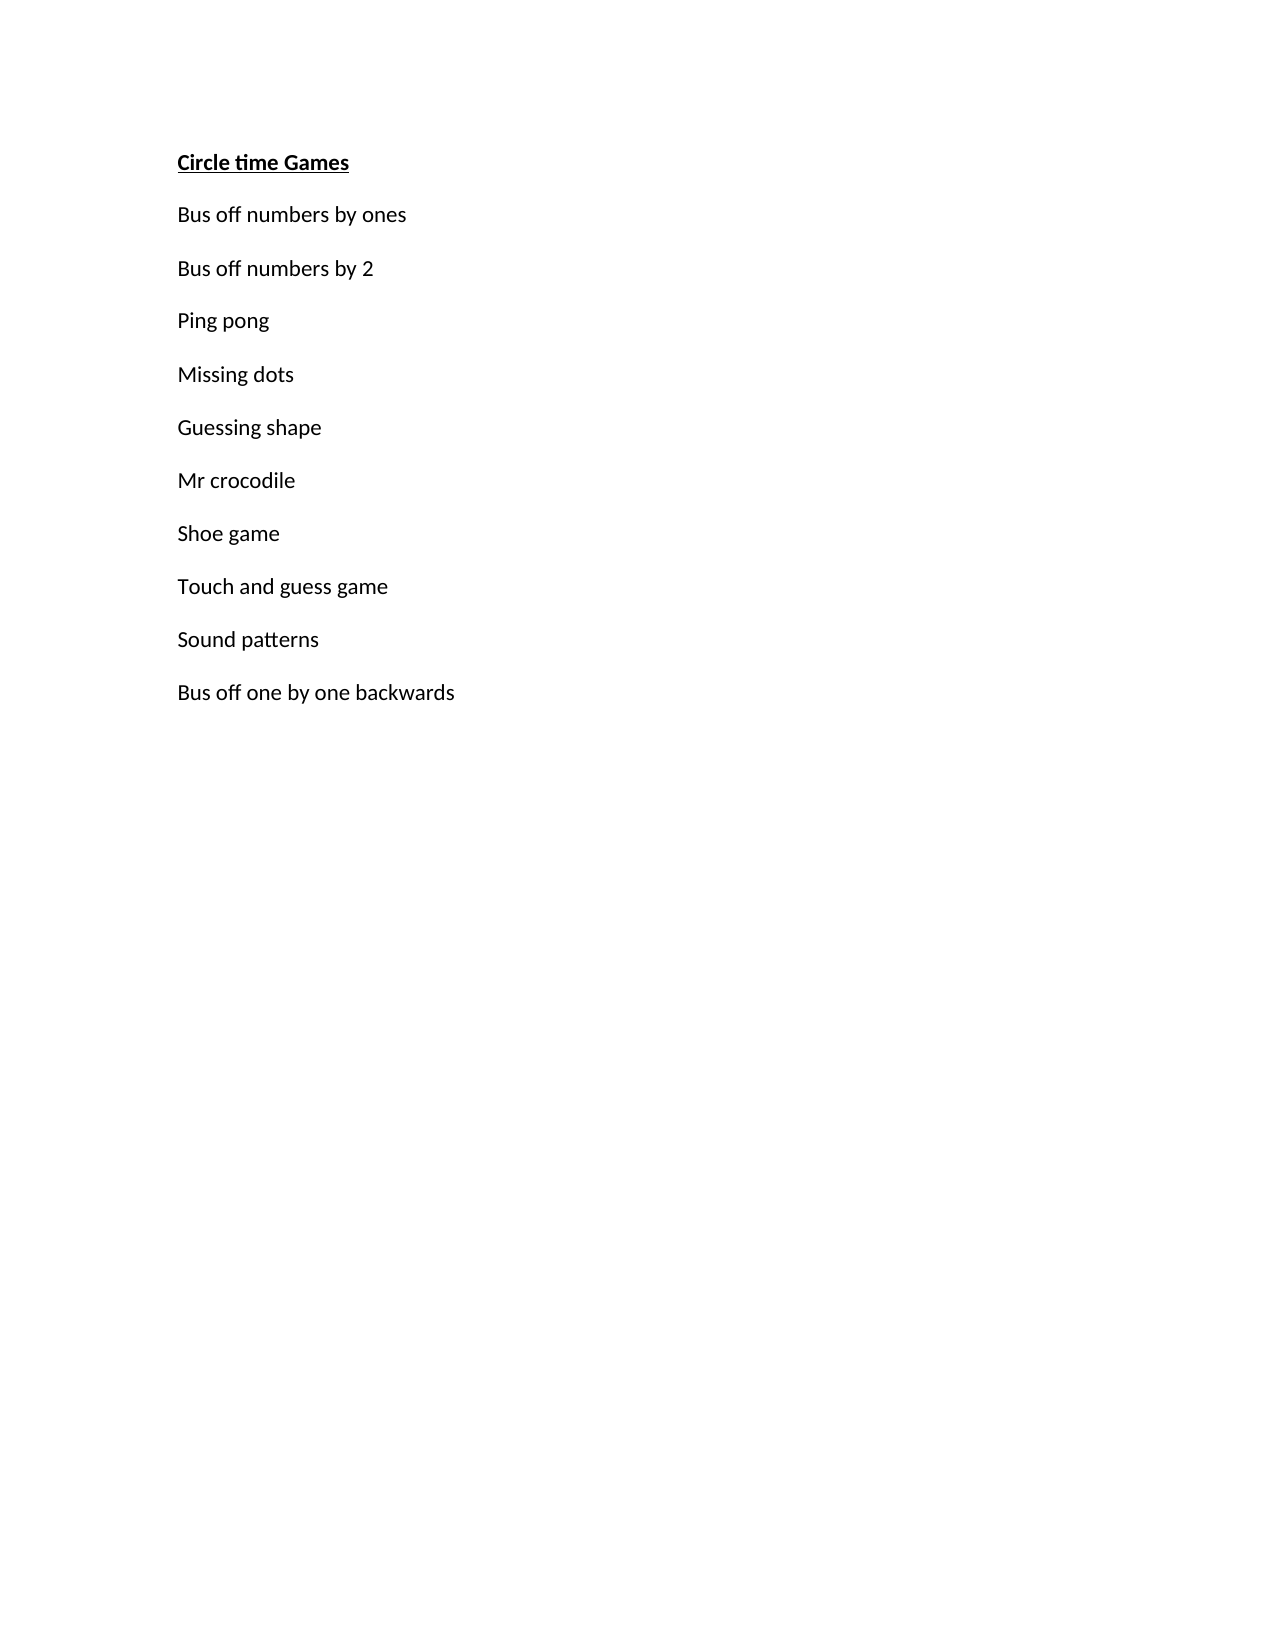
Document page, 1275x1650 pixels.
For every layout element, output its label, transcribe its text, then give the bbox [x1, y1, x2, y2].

text Bus off numbers by ones [177, 201, 1098, 229]
text Guessing shape [177, 413, 1098, 441]
text Shoe game [177, 519, 1098, 547]
text Missing dots [177, 360, 1098, 388]
text Sound patterns [177, 625, 1098, 653]
text Circle time Games [177, 148, 1098, 176]
text Ping pong [177, 307, 1098, 335]
text Mr crocodile [177, 466, 1098, 494]
text Bus off numbers by 2 [177, 254, 1098, 282]
text Bus off one by one backwards [177, 678, 1098, 706]
text Touch and guess game [177, 572, 1098, 600]
